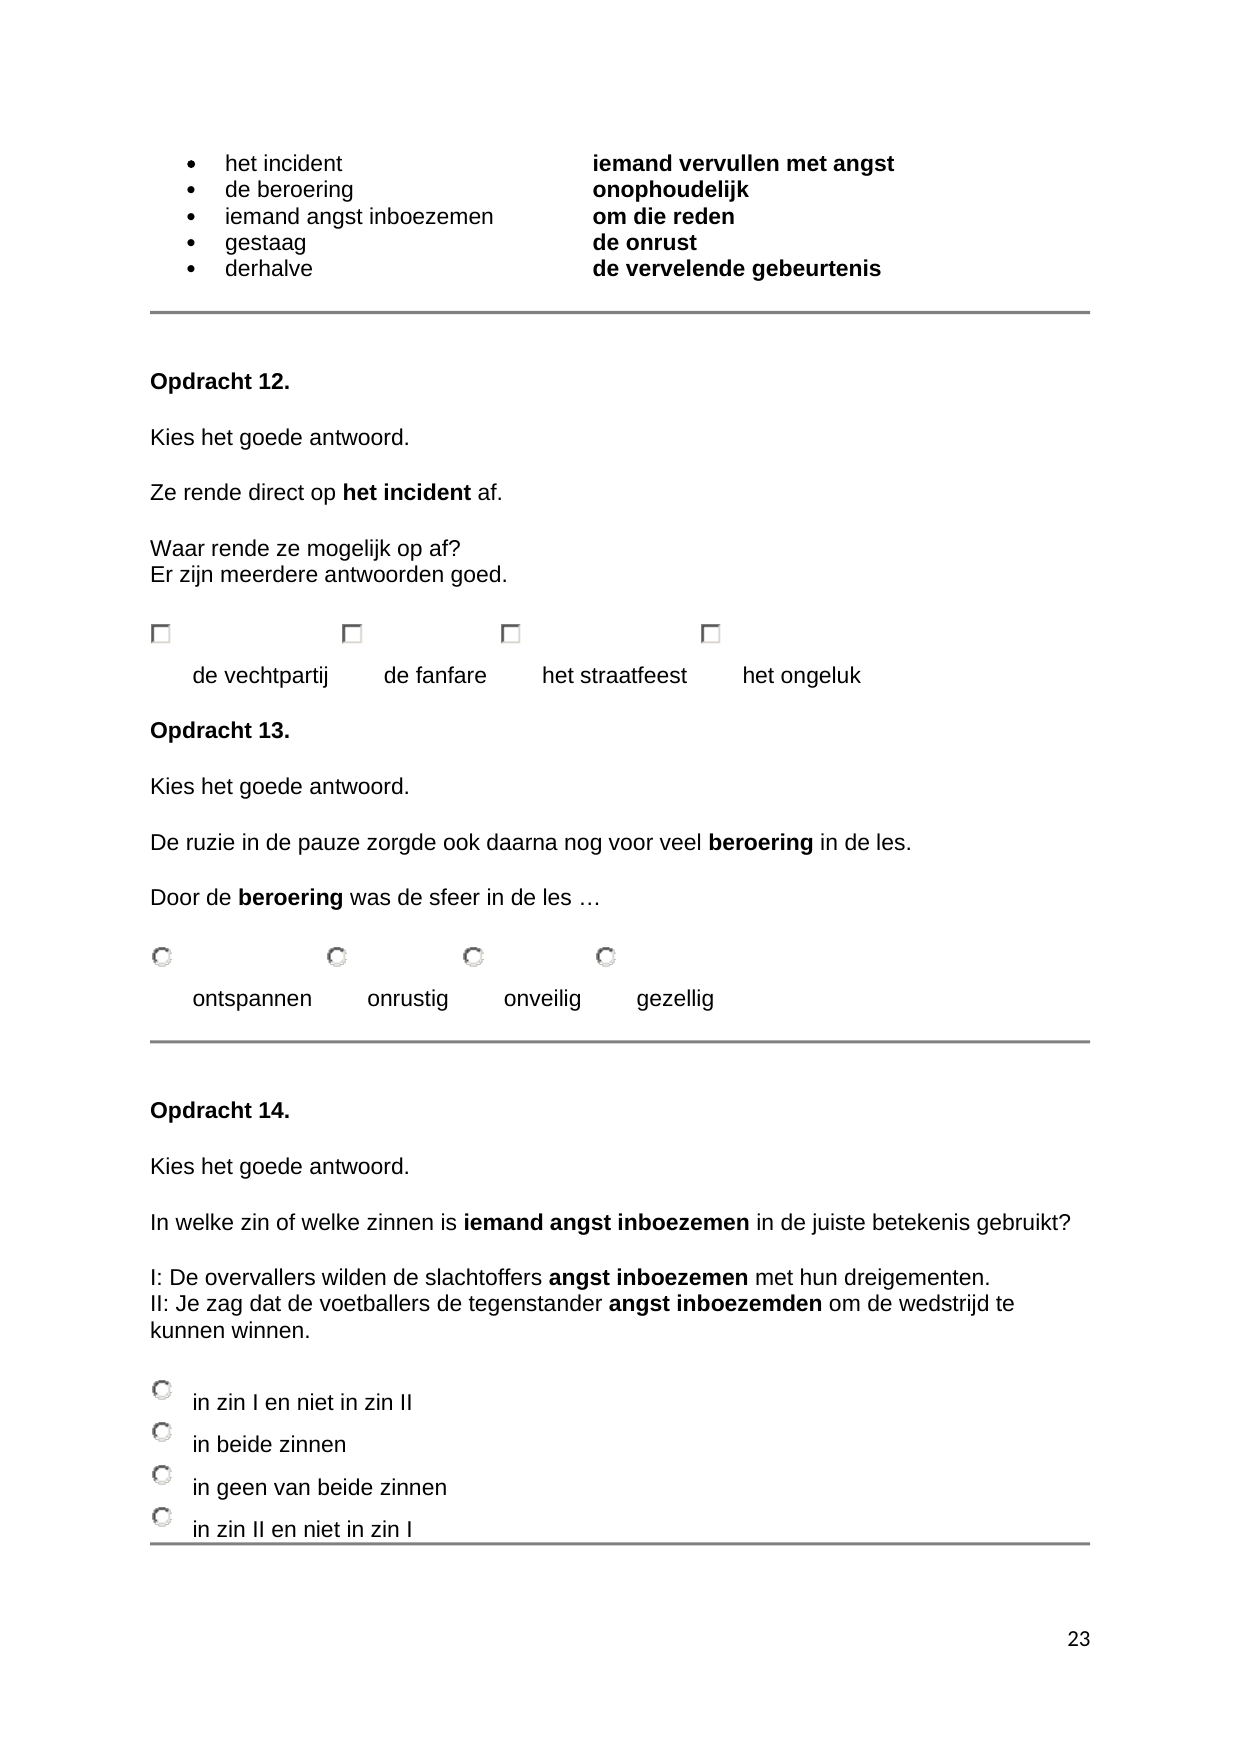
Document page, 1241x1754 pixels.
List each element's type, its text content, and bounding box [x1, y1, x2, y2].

text In welke zin of welke zinnen is iemand angst inboezemen in de juiste betekenis gebruikt? [150, 1208, 1090, 1235]
text I: De overvallers wilden de slachtoffers angst inboezemen met hun dreigementen. II: Je zag dat de voetballers de tegenstander angst inboezemden om de wedstrijd te kunnen winnen. [150, 1264, 1090, 1343]
text in geen van beide zinnen [150, 1457, 1090, 1500]
text De ruzie in de pauze zorgde ook daarna nog voor veel beroering in de les. [150, 828, 1090, 855]
list gestaag de onrust [187, 229, 1090, 255]
text Door de beroering was de sfeer in de les … [150, 884, 1090, 910]
text ontspannen onrustig onveilig gezellig [150, 939, 1090, 1011]
list de beroering onophoudelijk [187, 176, 1090, 203]
text Kies het goede antwoord. [150, 424, 1090, 450]
text Ze rende direct op het incident af. [150, 479, 1090, 506]
text Opdracht 13. [150, 717, 1090, 744]
text Kies het goede antwoord. [150, 773, 1090, 799]
text in zin I en niet in zin II [150, 1372, 1090, 1415]
text Kies het goede antwoord. [150, 1153, 1090, 1179]
text Opdracht 14. [150, 1097, 1090, 1124]
text de vechtpartij de fanfare het straatfeest het ongeluk [150, 617, 1090, 688]
list iemand angst inboezemen om die reden [187, 203, 1090, 229]
text in beide zinnen [150, 1415, 1090, 1457]
text Opdracht 12. [150, 368, 1090, 394]
text Waar rende ze mogelijk op af? Er zijn meerdere antwoorden goed. [150, 535, 1090, 587]
list het incident iemand vervullen met angst [187, 150, 1090, 176]
list derhalve de vervelende gebeurtenis [187, 255, 1090, 282]
text in zin II en niet in zin I [150, 1500, 1090, 1542]
